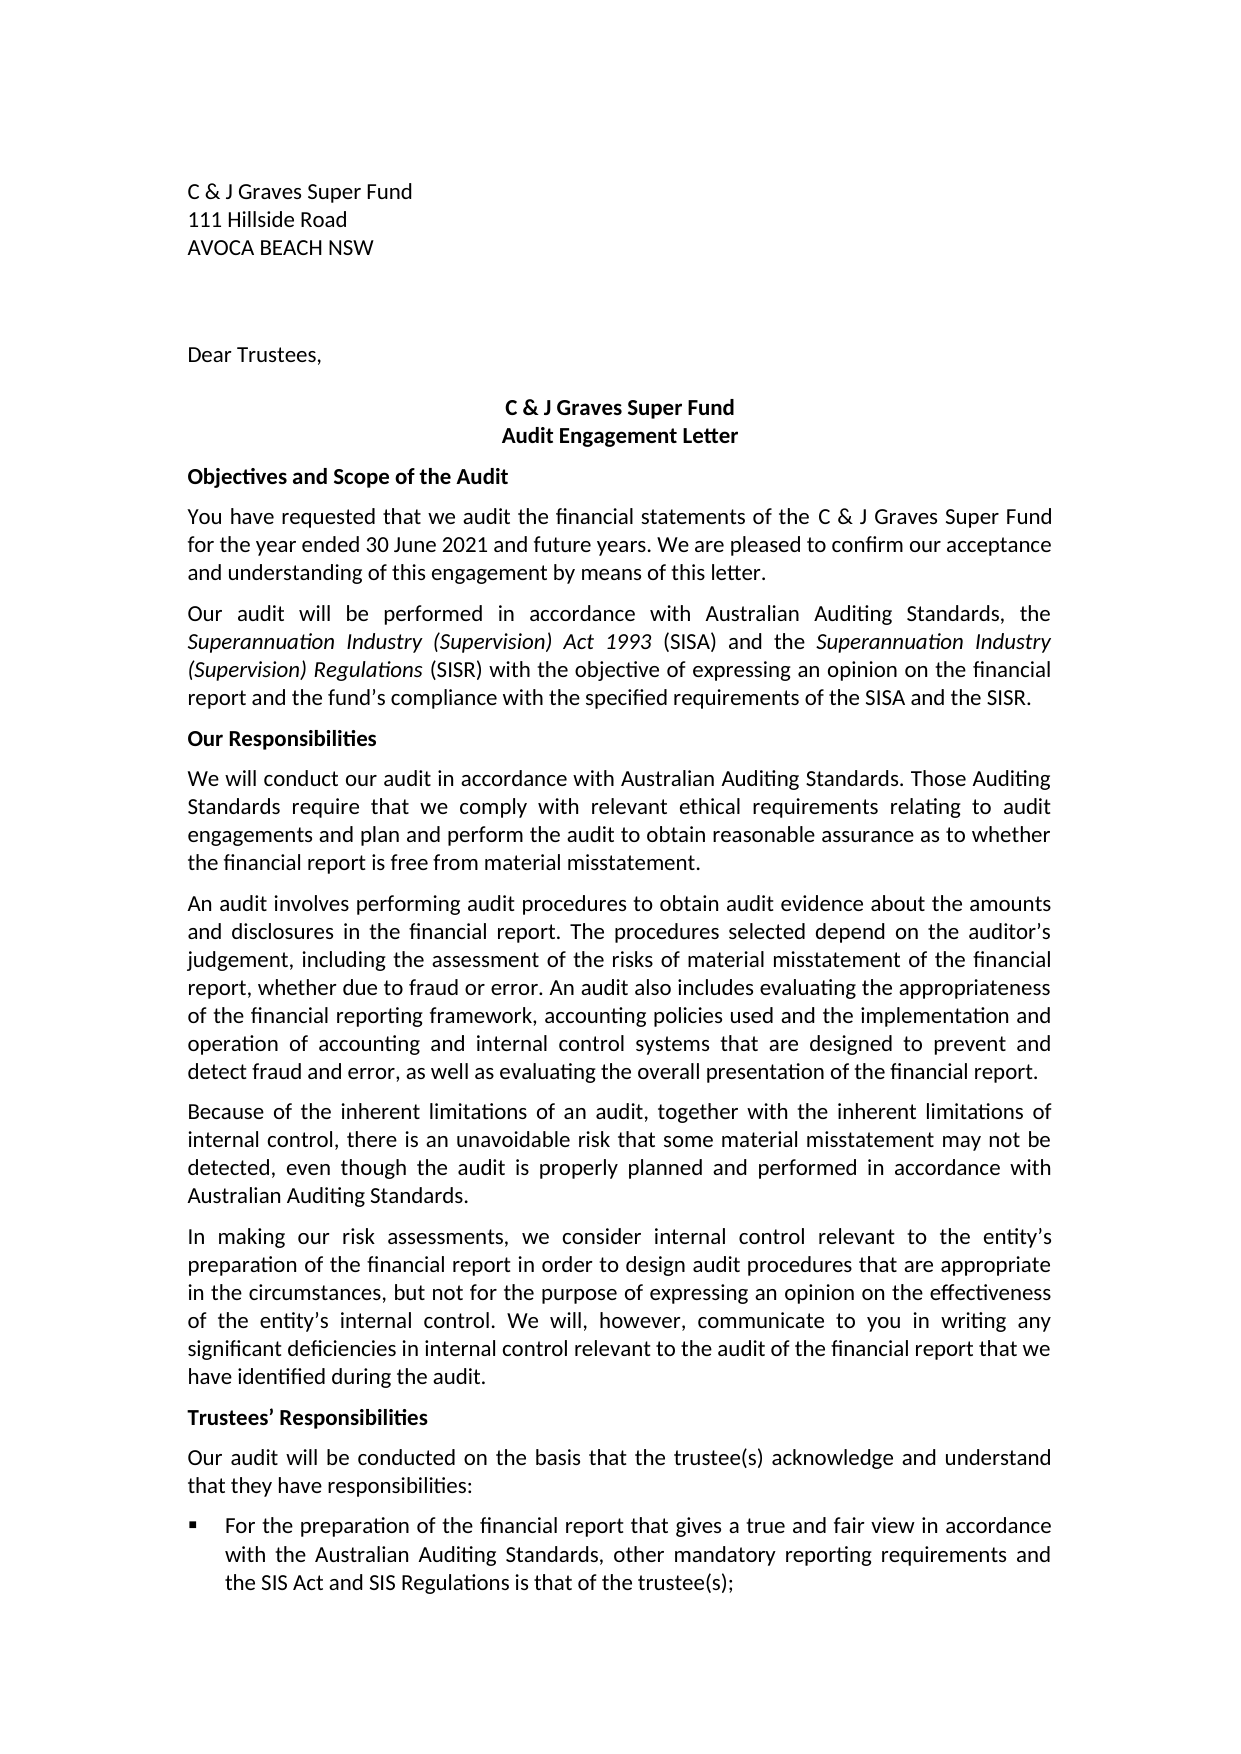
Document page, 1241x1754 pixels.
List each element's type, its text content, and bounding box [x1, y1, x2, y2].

text Objectives and Scope of the Audit [187, 462, 1053, 490]
text We will conduct our audit in accordance with Australian Auditing Standards. Those Auditing Standards require that we comply with relevant ethical requirements relating to audit engagements and plan and perform the audit to obtain reasonable assurance as to whether the financial report is free from material misstatement. [187, 764, 1053, 876]
text Dear Trustees, [187, 340, 1053, 368]
text An audit involves performing audit procedures to obtain audit evidence about the amounts and disclosures in the financial report. The procedures selected depend on the auditor’s judgement, including the assessment of the risks of material misstatement of the financial report, whether due to fraud or error. An audit also includes evaluating the appropriateness of the financial reporting framework, accounting policies used and the implementation and operation of accounting and internal control systems that are designed to prevent and detect fraud and error, as well as evaluating the overall presentation of the financial report. [187, 889, 1053, 1085]
text Our audit will be conducted on the basis that the trustee(s) acknowledge and understand that they have responsibilities: [187, 1443, 1053, 1499]
text In making our risk assessments, we consider internal control relevant to the entity’s preparation of the financial report in order to design audit procedures that are appropriate in the circumstances, but not for the purpose of expressing an opinion on the effectiveness of the entity’s internal control. We will, however, communicate to you in writing any significant deficiencies in internal control relevant to the audit of the financial report that we have identified during the audit. [187, 1222, 1053, 1390]
text Trustees’ Responsibilities [187, 1403, 1053, 1431]
list For the preparation of the financial report that gives a true and fair view in accordance with the Australian Auditing Standards, other mandatory reporting requirements and the SIS Act and SIS Regulations is that of the trustee(s); [187, 1512, 1053, 1596]
text C & J Graves Super Fund [187, 177, 1053, 205]
text You have requested that we audit the financial statements of the C & J Graves Super Fund for the year ended 30 June 2021 and future years. We are pleased to confirm our acceptance and understanding of this engagement by means of this letter. [187, 502, 1053, 587]
text Our audit will be performed in accordance with Australian Auditing Standards, the Superannuation Industry (Supervision) Act 1993 (SISA) and the Superannuation Industry (Supervision) Regulations (SISR) with the objective of expressing an opinion on the financial report and the fund’s compliance with the specified requirements of the SISA and the SISR. [187, 599, 1053, 711]
text Audit Engagement Letter [187, 421, 1053, 449]
text C & J Graves Super Fund [187, 393, 1053, 421]
text Our Responsibilities [187, 724, 1053, 752]
text 111 Hillside Road [187, 205, 1053, 233]
text Because of the inherent limitations of an audit, together with the inherent limitations of internal control, there is an unavoidable risk that some material misstatement may not be detected, even though the audit is properly planned and performed in accordance with Australian Auditing Standards. [187, 1097, 1053, 1209]
text AVOCA BEACH NSW [187, 233, 1053, 261]
